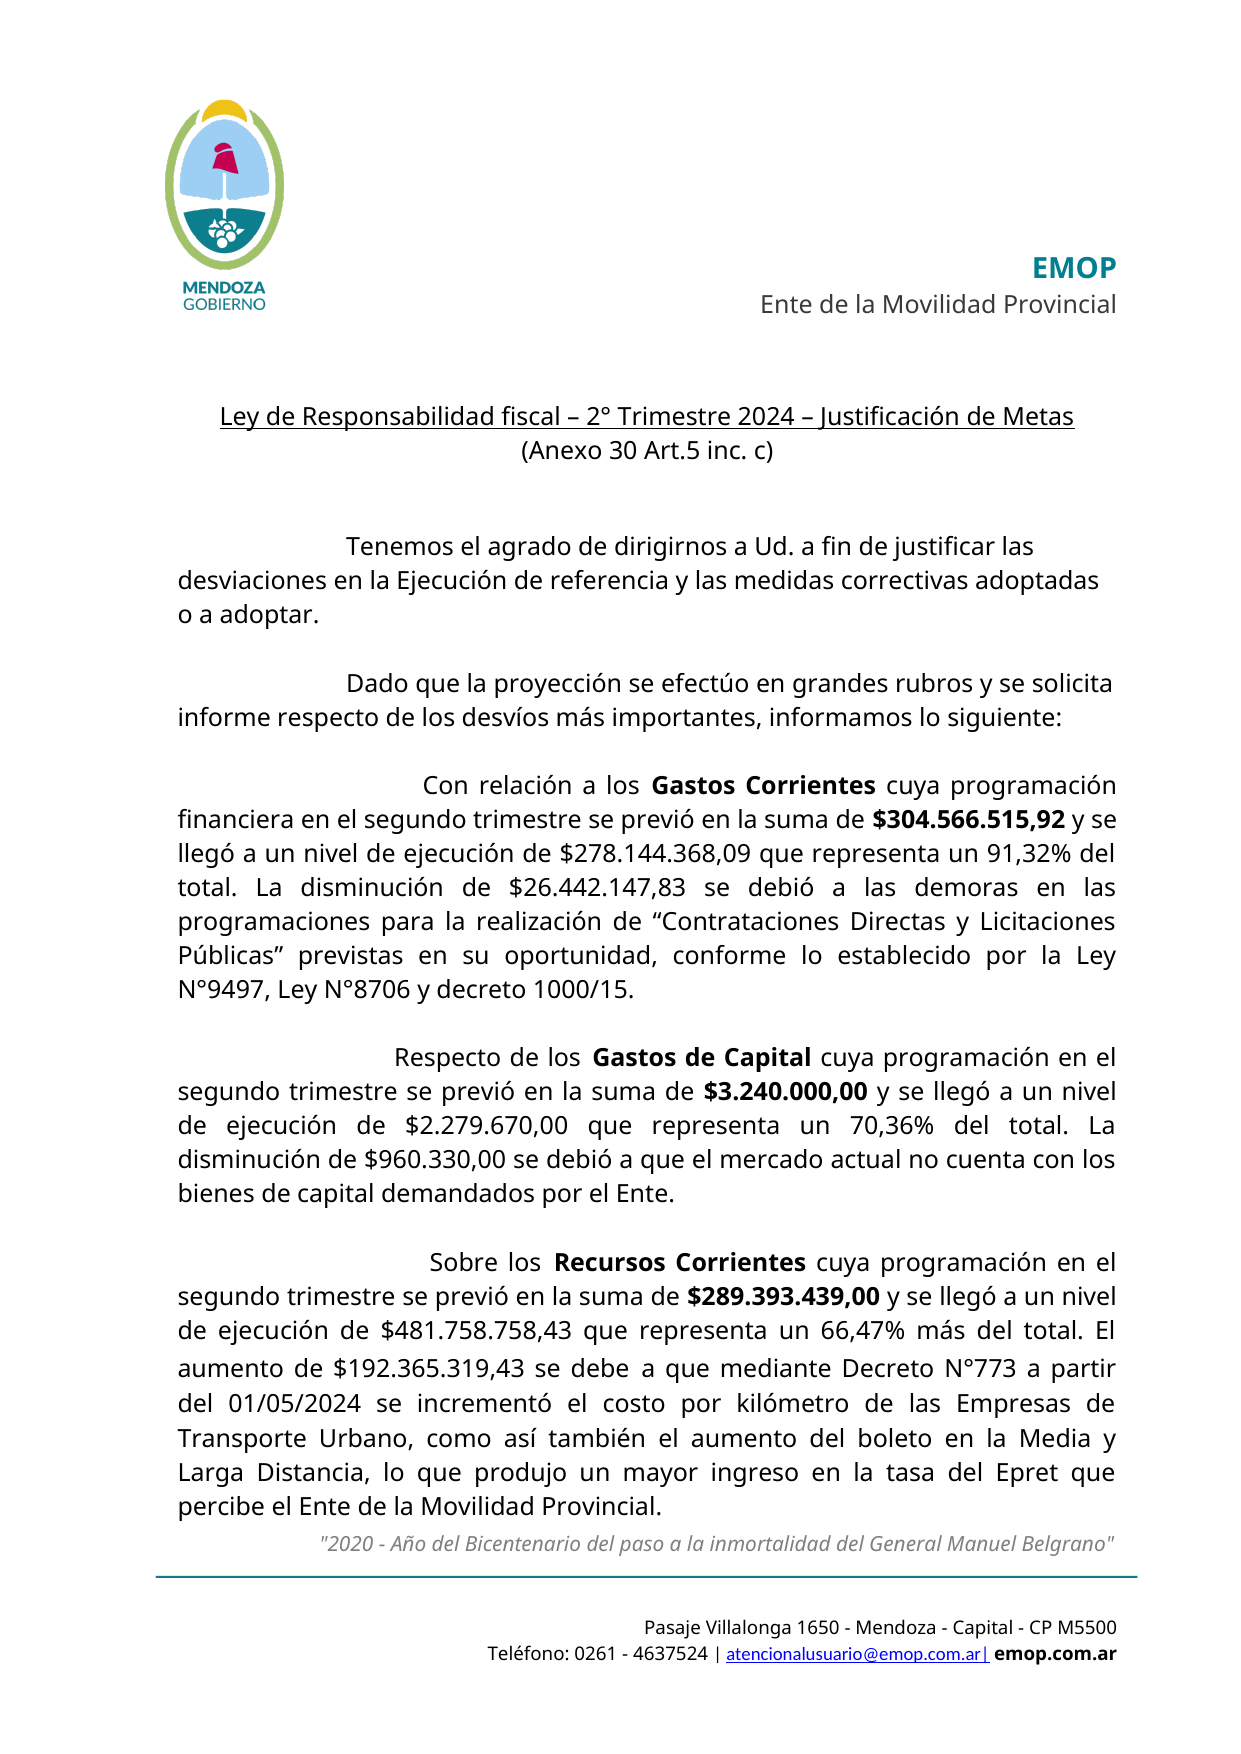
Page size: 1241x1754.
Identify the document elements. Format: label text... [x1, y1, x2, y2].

picture [5, 1574, 1232, 1721]
picture [16, 11, 1241, 311]
picture [908, 301, 915, 311]
text Respecto de los Gastos de Capital cuya programación en el segundo trimestre se previó en la suma de $3.240.000,00 y se llegó a un nivel de ejecución de $2.279.670,00 que representa un 70,36% del total. La disminución de $960.330,00 se debió a que el mercado actual no cuenta con los bienes de capital demandados por el Ente. [177, 1040, 1117, 1210]
picture [985, 301, 992, 311]
picture [894, 299, 899, 311]
text Dado que la proyección se efectúo en grandes rubros y se solicita informe respecto de los desvíos más importantes, informamos lo siguiente: [177, 665, 1117, 733]
picture [1008, 297, 1015, 304]
picture [1032, 301, 1039, 311]
text (Anexo 30 Art.5 inc. c) [177, 433, 1117, 467]
picture [885, 298, 890, 311]
text Con relación a los Gastos Corrientes cuya programación financiera en el segundo trimestre se previó en la suma de $304.566.515,92 y se llegó a un nivel de ejecución de $278.144.368,09 que representa un 91,32% del total. La disminución de $26.442.147,83 se debió a las demoras en las programaciones para la realización de “Contrataciones Directas y Licitaciones Públicas” previstas en su oportunidad, conforme lo establecido por la Ley N°9497, Ley N°8706 y decreto 1000/15. [177, 767, 1117, 1006]
picture [955, 301, 962, 311]
picture [1066, 301, 1073, 311]
text Ley de Responsabilidad fiscal – 2° Trimestre 2024 – Justificación de Metas [177, 399, 1117, 433]
text Tenemos el agrado de dirigirnos a Ud. a fin de justificar las desviaciones en la Ejecución de referencia y las medidas correctivas adoptadas o a adoptar. [177, 529, 1117, 631]
picture [823, 301, 830, 311]
text Sobre los Recursos Corrientes cuya programación en el segundo trimestre se previó en la suma de $289.393.439,00 y se llegó a un nivel de ejecución de $481.758.758,43 que representa un 66,47% más del total. El aumento de $192.365.319,43 se debe a que mediante Decreto N°773 a partir del 01/05/2024 se incrementó el costo por kilómetro de las Empresas de Transporte Urbano, como así también el aumento del boleto en la Media y Larga Distancia, lo que produjo un mayor ingreso en la tasa del Epret que percibe el Ente de la Movilidad Provincial. [177, 1244, 1117, 1522]
picture [778, 301, 785, 311]
